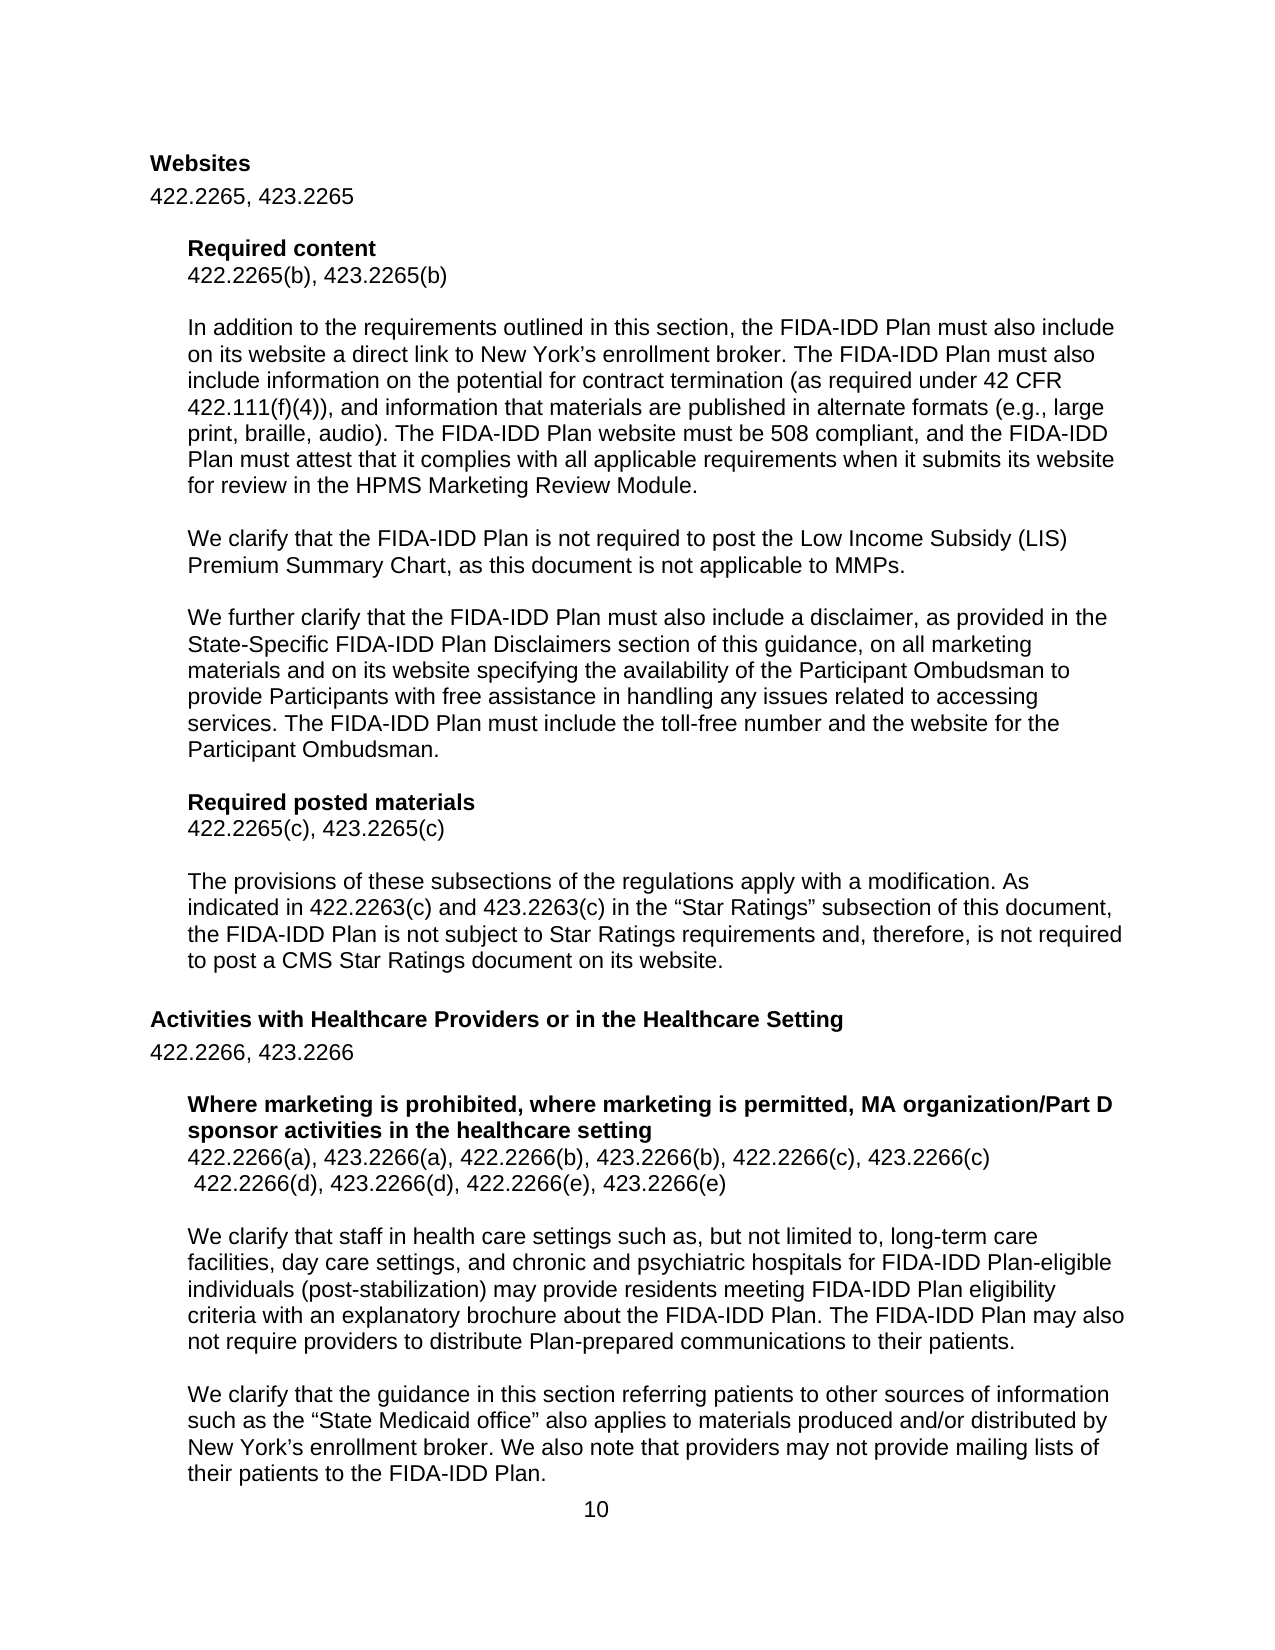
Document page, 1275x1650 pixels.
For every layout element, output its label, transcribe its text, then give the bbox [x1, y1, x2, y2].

text We clarify that staff in health care settings such as, but not limited to, long-term care facilities, day care settings, and chronic and psychiatric hospitals for FIDA-IDD Plan-eligible individuals (post-stabilization) may provide residents meeting FIDA-IDD Plan eligibility criteria with an explanatory brochure about the FIDA-IDD Plan. The FIDA-IDD Plan may also not require providers to distribute Plan-prepared communications to their patients. [187, 1223, 1125, 1355]
subtitle Activities with Healthcare Providers or in the Healthcare Setting [150, 1006, 1125, 1032]
text The provisions of these subsections of the regulations apply with a modification. As indicated in 422.2263(c) and 423.2263(c) in the “Star Ratings” subsection of this document, the FIDA-IDD Plan is not subject to Star Ratings requirements and, therefore, is not required to post a CMS Star Ratings document on its website. [187, 868, 1125, 973]
text 422.2265(b), 423.2265(b) [150, 262, 1125, 288]
text 422.2266(d), 423.2266(d), 422.2266(e), 423.2266(e) [187, 1170, 1125, 1197]
text We clarify that the guidance in this section referring patients to other sources of information such as the “State Medicaid office” also applies to materials produced and/or distributed by New York’s enrollment broker. We also note that providers may not provide mailing lists of their patients to the FIDA-IDD Plan. [187, 1381, 1125, 1486]
text 422.2266, 423.2266 [150, 1038, 1125, 1065]
text 422.2266(a), 423.2266(a), 422.2266(b), 423.2266(b), 422.2266(c), 423.2266(c) [150, 1144, 1125, 1170]
subtitle Websites [150, 150, 1125, 176]
subtitle Required posted materials [187, 789, 1125, 815]
text We clarify that the FIDA-IDD Plan is not required to post the Low Income Subsidy (LIS) Premium Summary Chart, as this document is not applicable to MMPs. [187, 525, 1125, 578]
subtitle Required content [187, 235, 1125, 262]
text In addition to the requirements outlined in this section, the FIDA-IDD Plan must also include on its website a direct link to New York’s enrollment broker. The FIDA-IDD Plan must also include information on the potential for contract termination (as required under 42 CFR 422.111(f)(4)), and information that materials are published in alternate formats (e.g., large print, braille, audio). The FIDA-IDD Plan website must be 508 compliant, and the FIDA-IDD Plan must attest that it complies with all applicable requirements when it submits its website for review in the HPMS Marketing Review Module. [187, 314, 1125, 499]
text 422.2265(c), 423.2265(c) [150, 815, 1125, 841]
text We further clarify that the FIDA-IDD Plan must also include a disclaimer, as provided in the State-Specific FIDA-IDD Plan Disclaimers section of this guidance, on all marketing materials and on its website specifying the availability of the Participant Ombudsman to provide Participants with free assistance in handling any issues related to accessing services. The FIDA-IDD Plan must include the toll-free number and the website for the Participant Ombudsman. [187, 604, 1125, 762]
text 422.2265, 423.2265 [150, 183, 1125, 209]
subtitle Where marketing is prohibited, where marketing is permitted, MA organization/Part D sponsor activities in the healthcare setting [187, 1091, 1125, 1144]
